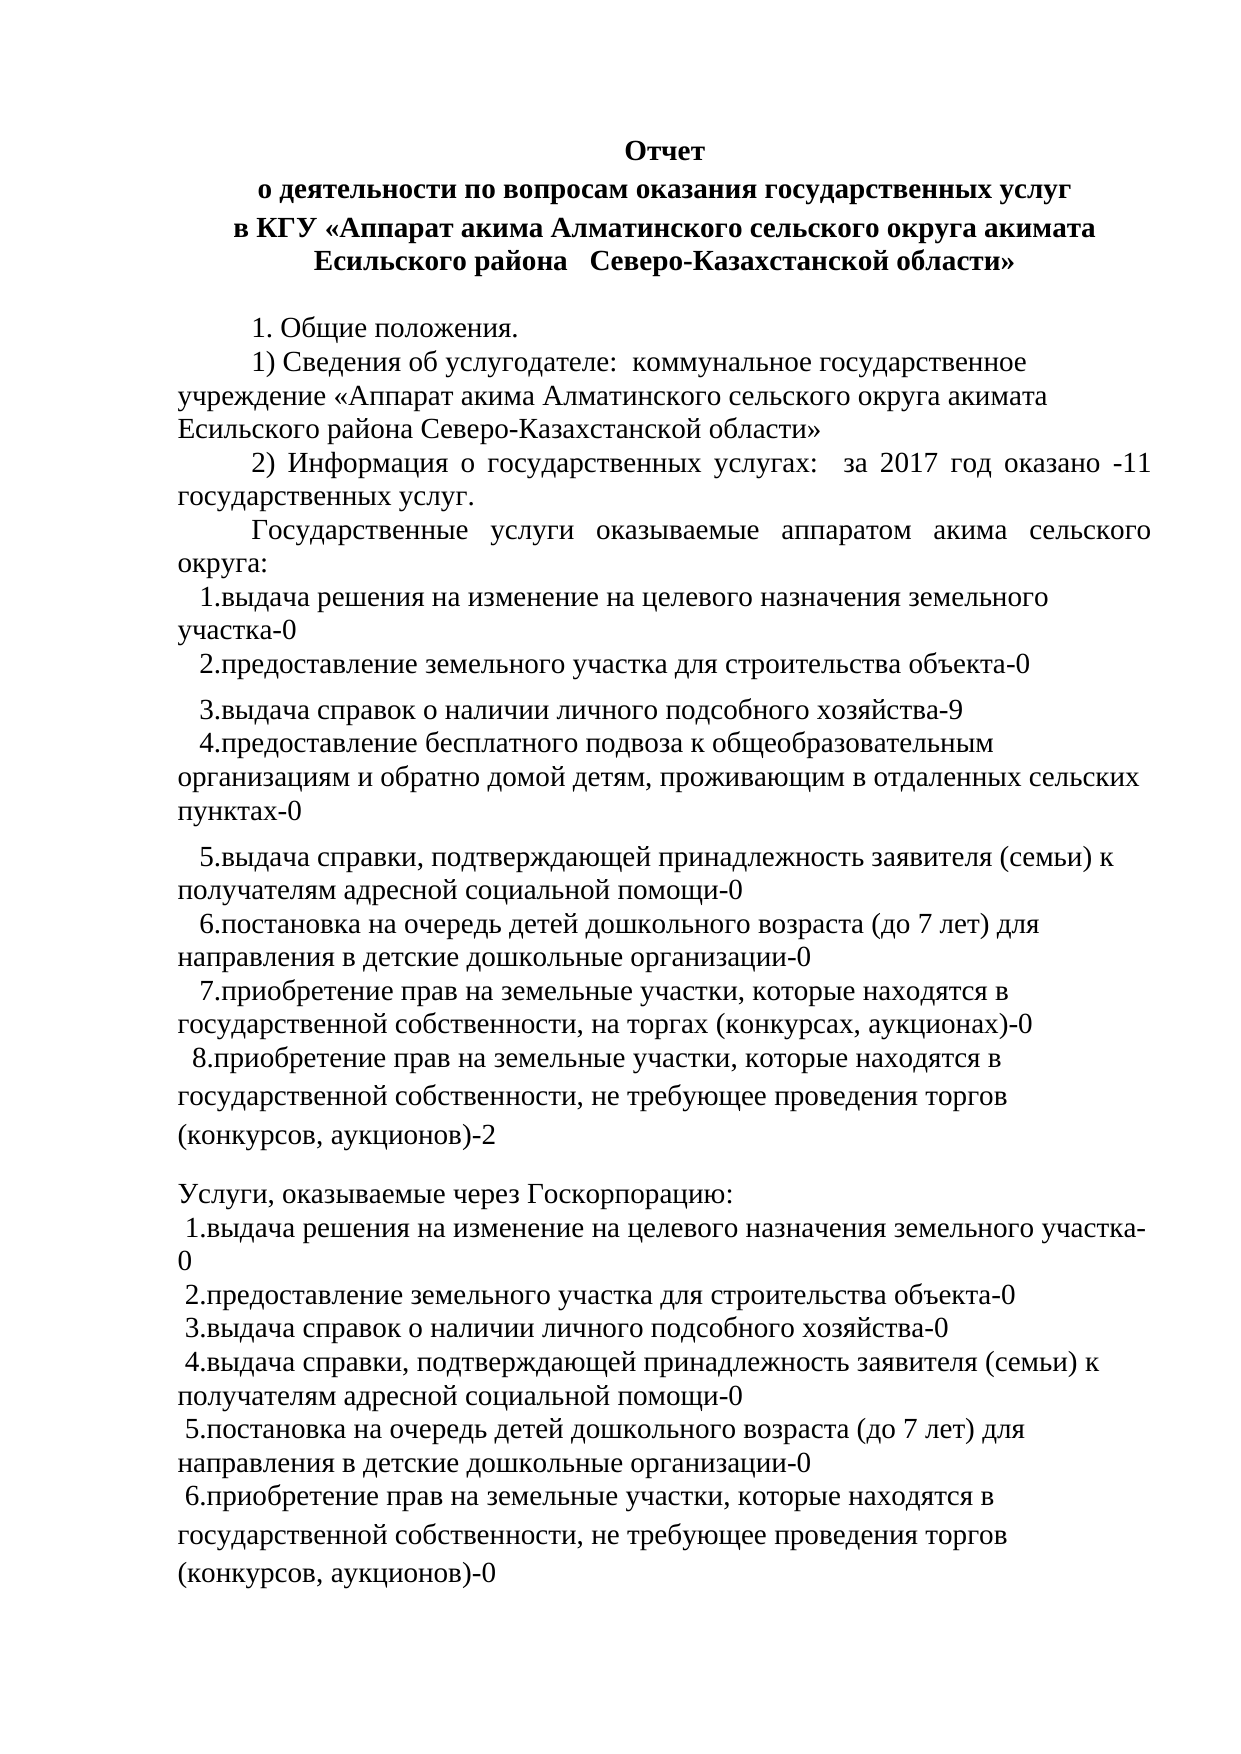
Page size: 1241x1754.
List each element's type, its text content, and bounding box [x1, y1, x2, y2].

text 4.предоставление бесплатного подвоза к общеобразовательным организациям и обратно домой детям, проживающим в отдаленных сельских пунктах-0 [177, 726, 1152, 826]
text 2.предоставление земельного участка для строительства объекта-0 [177, 646, 1152, 679]
text 7.приобретение прав на земельные участки, которые находятся в государственной собственности, на торгах (конкурсах, аукционах)-0 [177, 973, 1152, 1040]
text 8.приобретение прав на земельные участки, которые находятся в государственной собственности, не требующее проведения торгов (конкурсов, аукционов)-2 [177, 1040, 1152, 1151]
text 5.постановка на очередь детей дошкольного возраста (до 7 лет) для направления в детские дошкольные организации-0 [177, 1411, 1152, 1478]
text 6.постановка на очередь детей дошкольного возраста (до 7 лет) для направления в детские дошкольные организации-0 [177, 906, 1152, 973]
text Услуги, оказываемые через Госкорпорацию: [177, 1176, 1152, 1210]
text 1.выдача решения на изменение на целевого назначения земельного участка-0 [177, 1210, 1152, 1277]
text 2) Информация о государственных услугах: за 2017 год оказано -11 государственных услуг. [177, 445, 1152, 512]
text в КГУ «Аппарат акима Алматинского сельского округа акимата Есильского района Северо-Казахстанской области» [177, 210, 1152, 277]
text 5.выдача справки, подтверждающей принадлежность заявителя (семьи) к получателям адресной социальной помощи-0 [177, 839, 1152, 906]
text о деятельности по вопросам оказания государственных услуг [177, 171, 1152, 205]
text Государственные услуги оказываемые аппаратом акима сельского округа: [177, 512, 1152, 579]
text 3.выдача справок о наличии личного подсобного хозяйства-9 [177, 692, 1152, 726]
text Отчет [177, 133, 1152, 166]
text 1.выдача решения на изменение на целевого назначения земельного участка-0 [177, 579, 1152, 646]
text 4.выдача справки, подтверждающей принадлежность заявителя (семьи) к получателям адресной социальной помощи-0 [177, 1344, 1152, 1411]
text 6.приобретение прав на земельные участки, которые находятся в государственной собственности, не требующее проведения торгов (конкурсов, аукционов)-0 [177, 1478, 1152, 1589]
text 1. Общие положения. 1) Сведения об услугодателе: коммунальное государственное учреждение «Аппарат акима Алматинского сельского округа акимата Есильского района Северо-Казахстанской области» [177, 311, 1152, 445]
text 2.предоставление земельного участка для строительства объекта-0 [177, 1277, 1152, 1311]
text 3.выдача справок о наличии личного подсобного хозяйства-0 [177, 1311, 1152, 1344]
